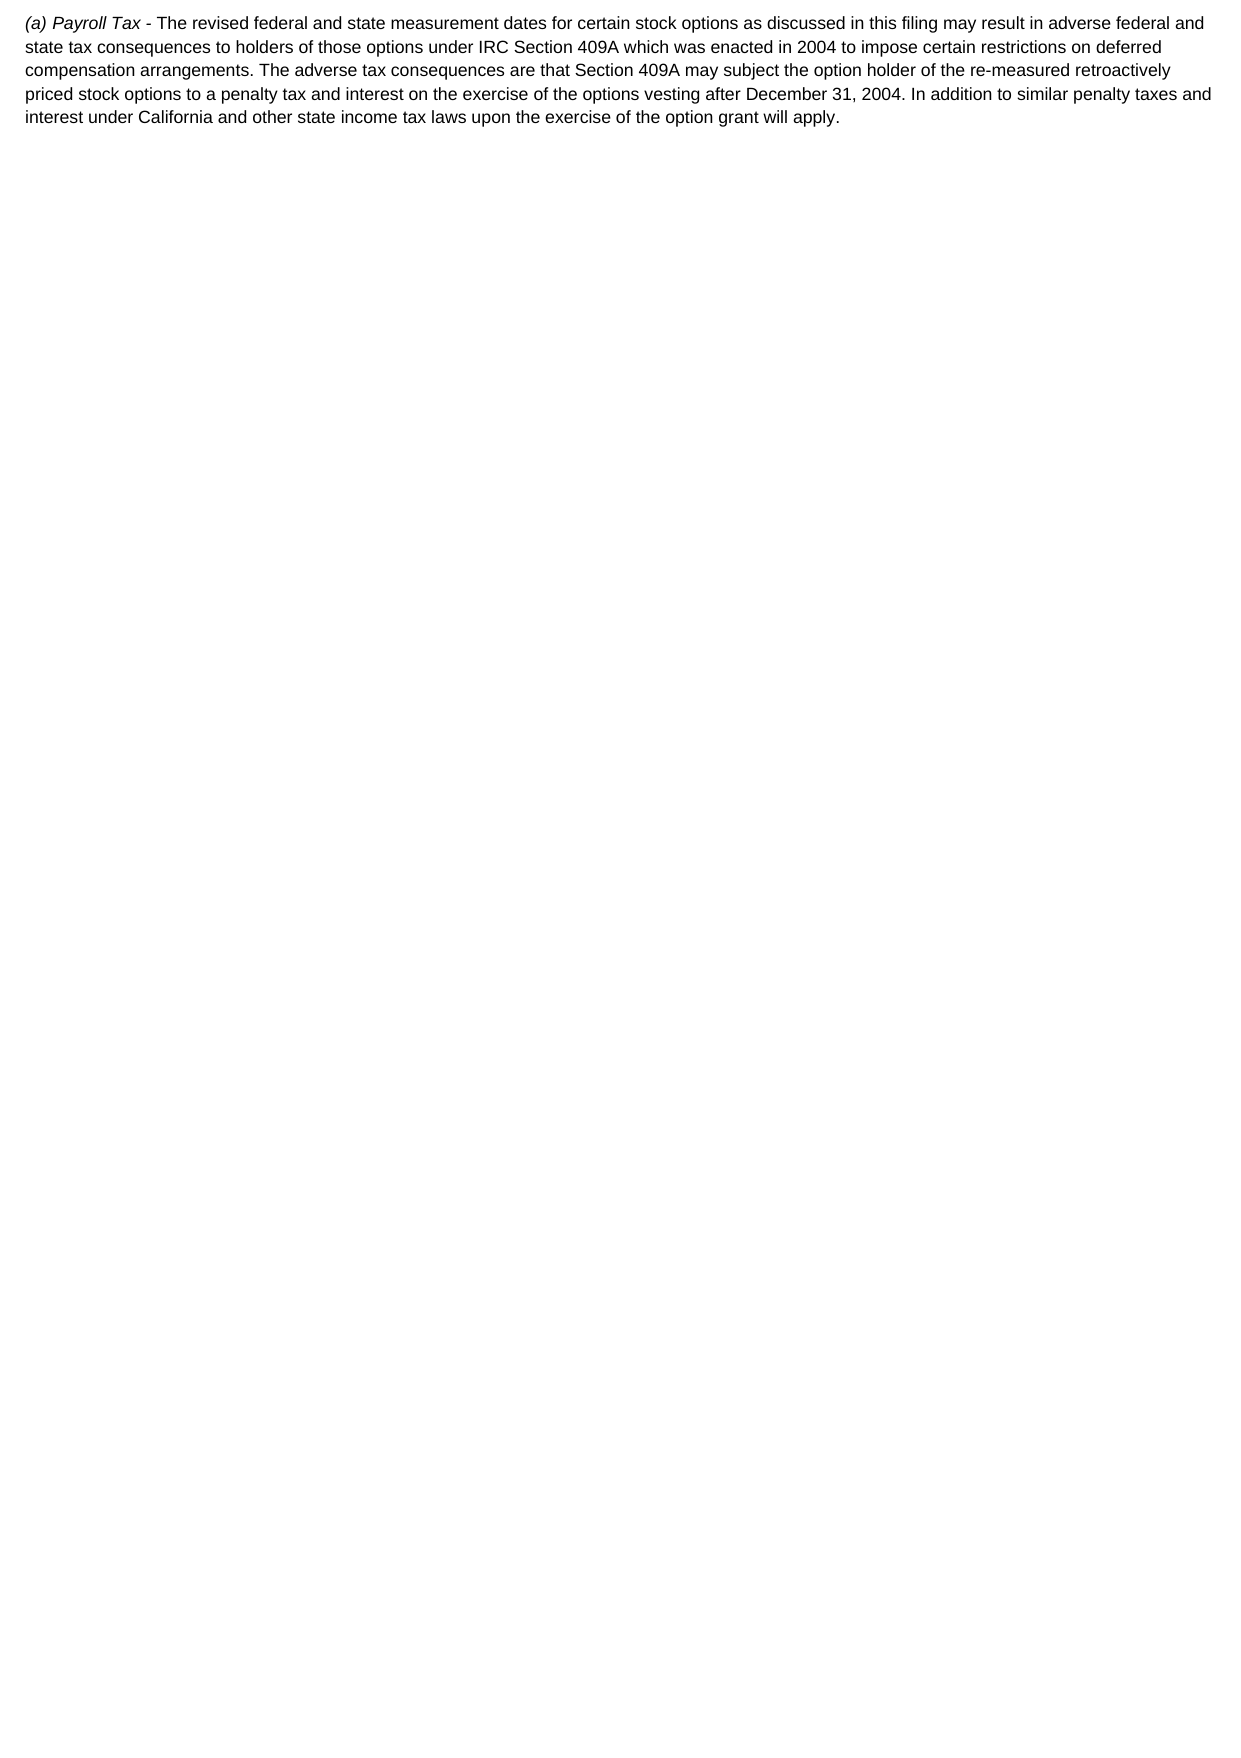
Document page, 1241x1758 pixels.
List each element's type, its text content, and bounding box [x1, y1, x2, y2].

list Payroll Tax - The revised federal and state measurement dates for certain stock options as discussed in this filing may result in adverse federal and state tax consequences to holders of those options under IRC Section 409A which was enacted in 2004 to impose certain restrictions on deferred compensation arrangements. The adverse tax consequences are that Section 409A may subject the option holder of the re-measured retroactively priced stock options to a penalty tax and interest on the exercise of the options vesting after December 31, 2004. In addition to similar penalty taxes and interest under California and other state income tax laws upon the exercise of the option grant will apply. [25, 13, 1213, 127]
